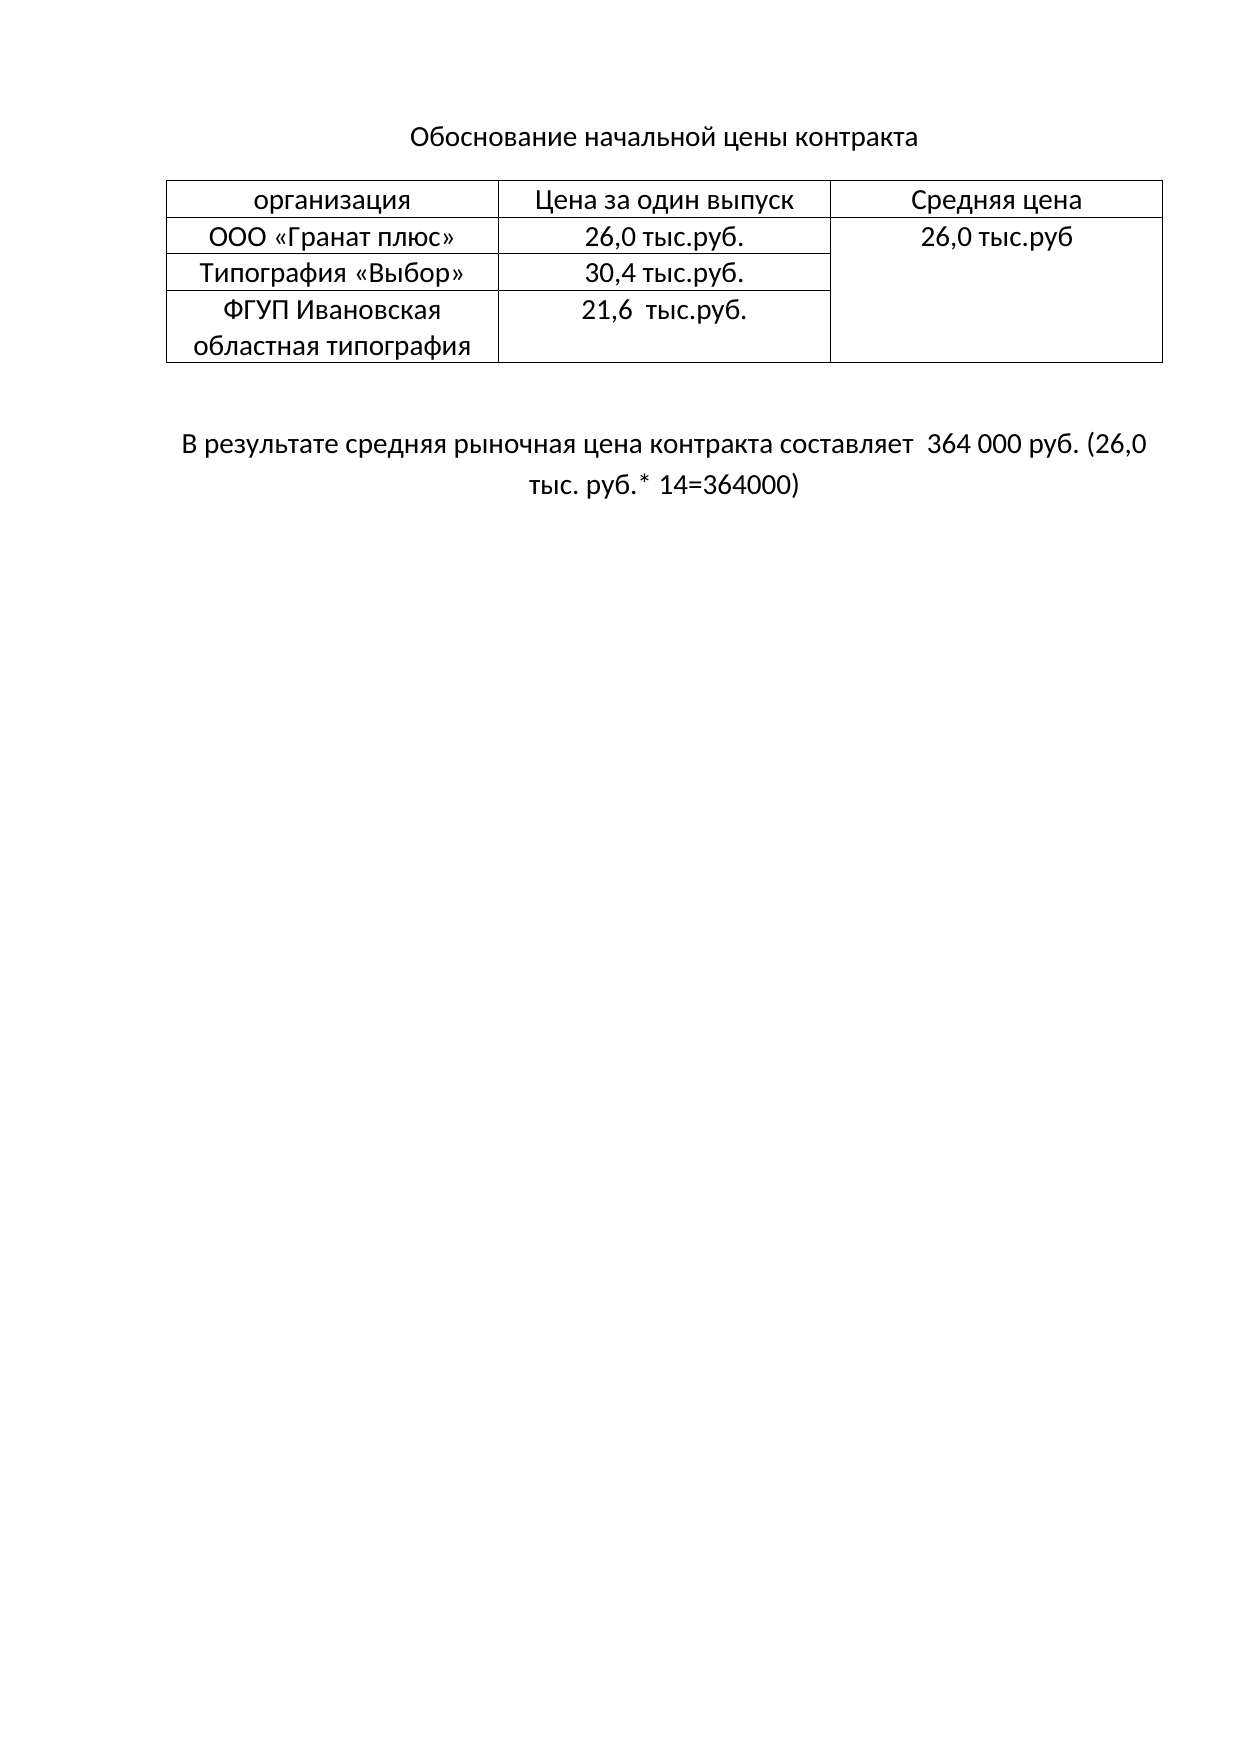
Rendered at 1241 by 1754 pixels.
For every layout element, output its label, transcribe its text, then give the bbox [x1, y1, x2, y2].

table_cell 30,4 тыс.руб. [499, 254, 830, 290]
table_header Средняя цена [831, 181, 1162, 217]
table_header Цена за один выпуск [499, 181, 830, 217]
table_cell ООО «Гранат плюс» [167, 218, 498, 253]
table_cell 26,0 тыс.руб [831, 218, 1162, 362]
table_cell Типография «Выбор» [167, 254, 498, 290]
table_cell 21,6 тыс.руб. [499, 291, 830, 362]
table_header организация [167, 181, 498, 217]
table_cell 26,0 тыс.руб. [499, 218, 830, 253]
text В результате средняя рыночная цена контракта составляет 364 000 руб. (26,0 тыс. руб.* 14=364000) [177, 425, 1152, 502]
table_cell ФГУП Ивановская областная типография [167, 291, 498, 362]
text Обоснование начальной цены контракта [177, 118, 1152, 154]
